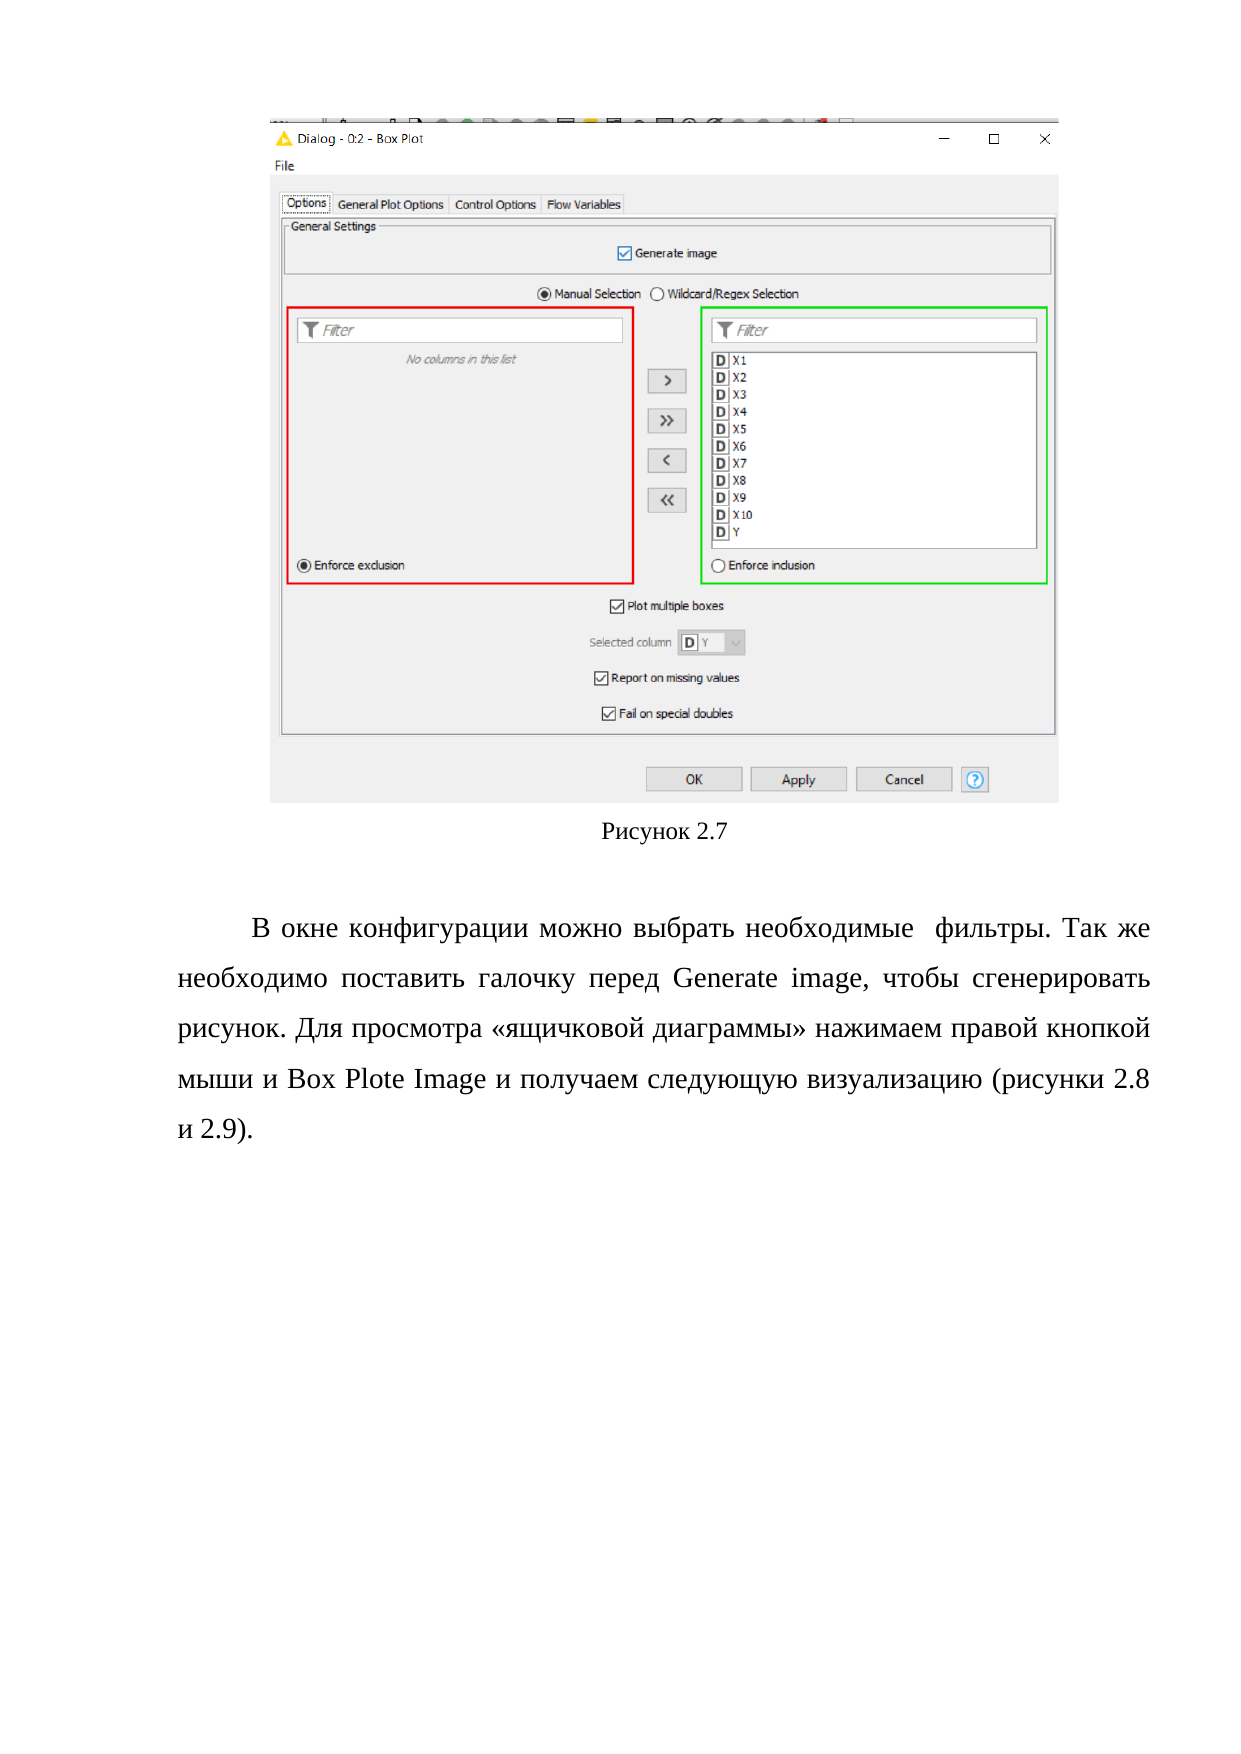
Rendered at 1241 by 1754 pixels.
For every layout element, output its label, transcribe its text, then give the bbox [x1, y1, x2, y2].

text Рисунок 2.7 [177, 816, 1152, 845]
text В окне конфигурации можно выбрать необходимые фильтры. Так же необходимо поставить галочку перед Generate image, чтобы сгенерировать рисунок. Для просмотра «ящичковой диаграммы» нажимаем правой кнопкой мыши и Box Plote Image и получаем следующую визуализацию (рисунки 2.8 и 2.9). [177, 910, 1152, 1145]
picture [270, 118, 1059, 803]
